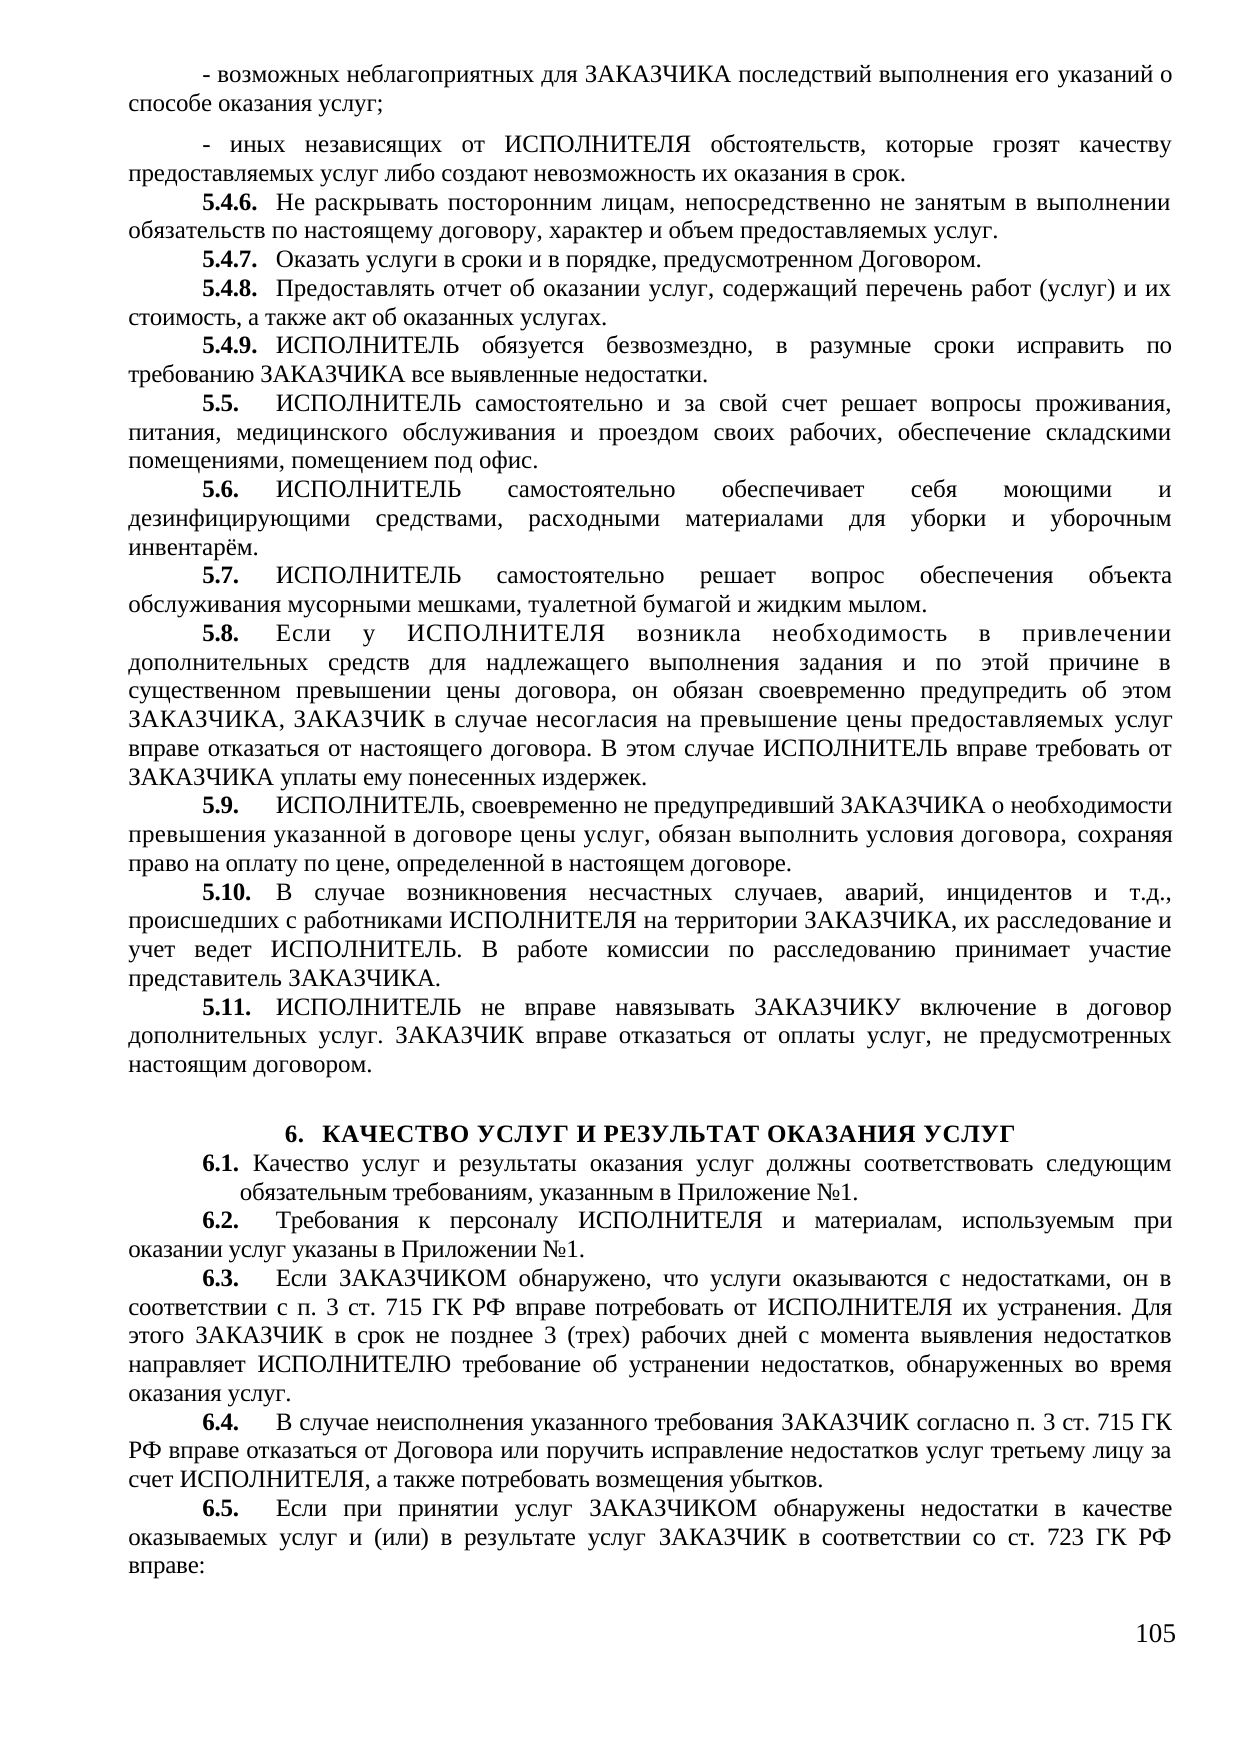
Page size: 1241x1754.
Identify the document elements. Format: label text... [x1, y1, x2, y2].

list В случае неисполнения указанного требования ЗАКАЗЧИК согласно п. 3 ст. 715 ГК РФ вправе отказаться от Договора или поручить исправление недостатков услуг третьему лицу за счет ИСПОЛНИТЕЛЯ, а также потребовать возмещения убытков. [128, 1407, 1173, 1493]
list ИСПОЛНИТЕЛЬ самостоятельно решает вопрос обеспечения объекта обслуживания мусорными мешками, туалетной бумагой и жидким мылом. [128, 560, 1173, 618]
list ИСПОЛНИТЕЛЬ самостоятельно обеспечивает себя моющими и дезинфицирующими средствами, расходными материалами для уборки и уборочным инвентарём. [128, 474, 1173, 560]
list Не раскрывать посторонним лицам, непосредственно не занятым в выполнении обязательств по настоящему договору, характер и объем предоставляемых услуг. [128, 187, 1173, 244]
list ИСПОЛНИТЕЛЬ не вправе навязывать ЗАКАЗЧИКУ включение в договор дополнительных услуг. ЗАКАЗЧИК вправе отказаться от оплаты услуг, не предусмотренных настоящим договором. [128, 992, 1173, 1078]
list Качество услуг и результаты оказания услуг должны соответствовать следующим обязательным требованиям, указанным в Приложение №1. [202, 1148, 1173, 1205]
list ИСПОЛНИТЕЛЬ самостоятельно и за свой счет решает вопросы проживания, питания, медицинского обслуживания и проездом своих рабочих, обеспечение складскими помещениями, помещением под офис. [128, 388, 1173, 474]
list Если у ИСПОЛНИТЕЛЯ возникла необходимость в привлечении дополнительных средств для надлежащего выполнения задания и по этой причине в существенном превышении цены договора, он обязан своевременно предупредить об этом ЗАКАЗЧИКА, ЗАКАЗЧИК в случае несогласия на превышение цены предоставляемых услуг вправе отказаться от настоящего договора. В этом случае ИСПОЛНИТЕЛЬ вправе требовать от ЗАКАЗЧИКА уплаты ему понесенных издержек. [128, 618, 1173, 790]
list Качество услуг и результат оказания услуг [128, 1119, 1173, 1148]
list ИСПОЛНИТЕЛЬ, своевременно не предупредивший ЗАКАЗЧИКА о необходимости превышения указанной в договоре цены услуг, обязан выполнить условия договора, сохраняя право на оплату по цене, определенной в настоящем договоре. [128, 790, 1173, 877]
list Если при принятии услуг ЗАКАЗЧИКОМ обнаружены недостатки в качестве оказываемых услуг и (или) в результате услуг ЗАКАЗЧИК в соответствии со ст. 723 ГК РФ вправе: [128, 1493, 1173, 1579]
list В случае возникновения несчастных случаев, аварий, инцидентов и т.д., происшедших с работниками ИСПОЛНИТЕЛЯ на территории ЗАКАЗЧИКА, их расследование и учет ведет ИСПОЛНИТЕЛЬ. В работе комиссии по расследованию принимает участие представитель ЗАКАЗЧИКА. [128, 877, 1173, 992]
list Если ЗАКАЗЧИКОМ обнаружено, что услуги оказываются с недостатками, он в соответствии с п. 3 ст. 715 ГК РФ вправе потребовать от ИСПОЛНИТЕЛЯ их устранения. Для этого ЗАКАЗЧИК в срок не позднее 3 (трех) рабочих дней с момента выявления недостатков направляет ИСПОЛНИТЕЛЮ требование об устранении недостатков, обнаруженных во время оказания услуг. [128, 1263, 1173, 1407]
list Оказать услуги в сроки и в порядке, предусмотренном Договором. [128, 244, 1173, 273]
text - иных независящих от ИСПОЛНИТЕЛЯ обстоятельств, которые грозят качеству предоставляемых услуг либо создают невозможность их оказания в срок. [128, 129, 1173, 187]
text - возможных неблагоприятных для ЗАКАЗЧИКА последствий выполнения его указаний о способе оказания услуг; [128, 59, 1173, 117]
list Требования к персоналу ИСПОЛНИТЕЛЯ и материалам, используемым при оказании услуг указаны в Приложении №1. [128, 1205, 1173, 1263]
list Предоставлять отчет об оказании услуг, содержащий перечень работ (услуг) и их стоимость, а также акт об оказанных услугах. [128, 273, 1173, 330]
list ИСПОЛНИТЕЛЬ обязуется безвозмездно, в разумные сроки исправить по требованию ЗАКАЗЧИКА все выявленные недостатки. [128, 330, 1173, 388]
